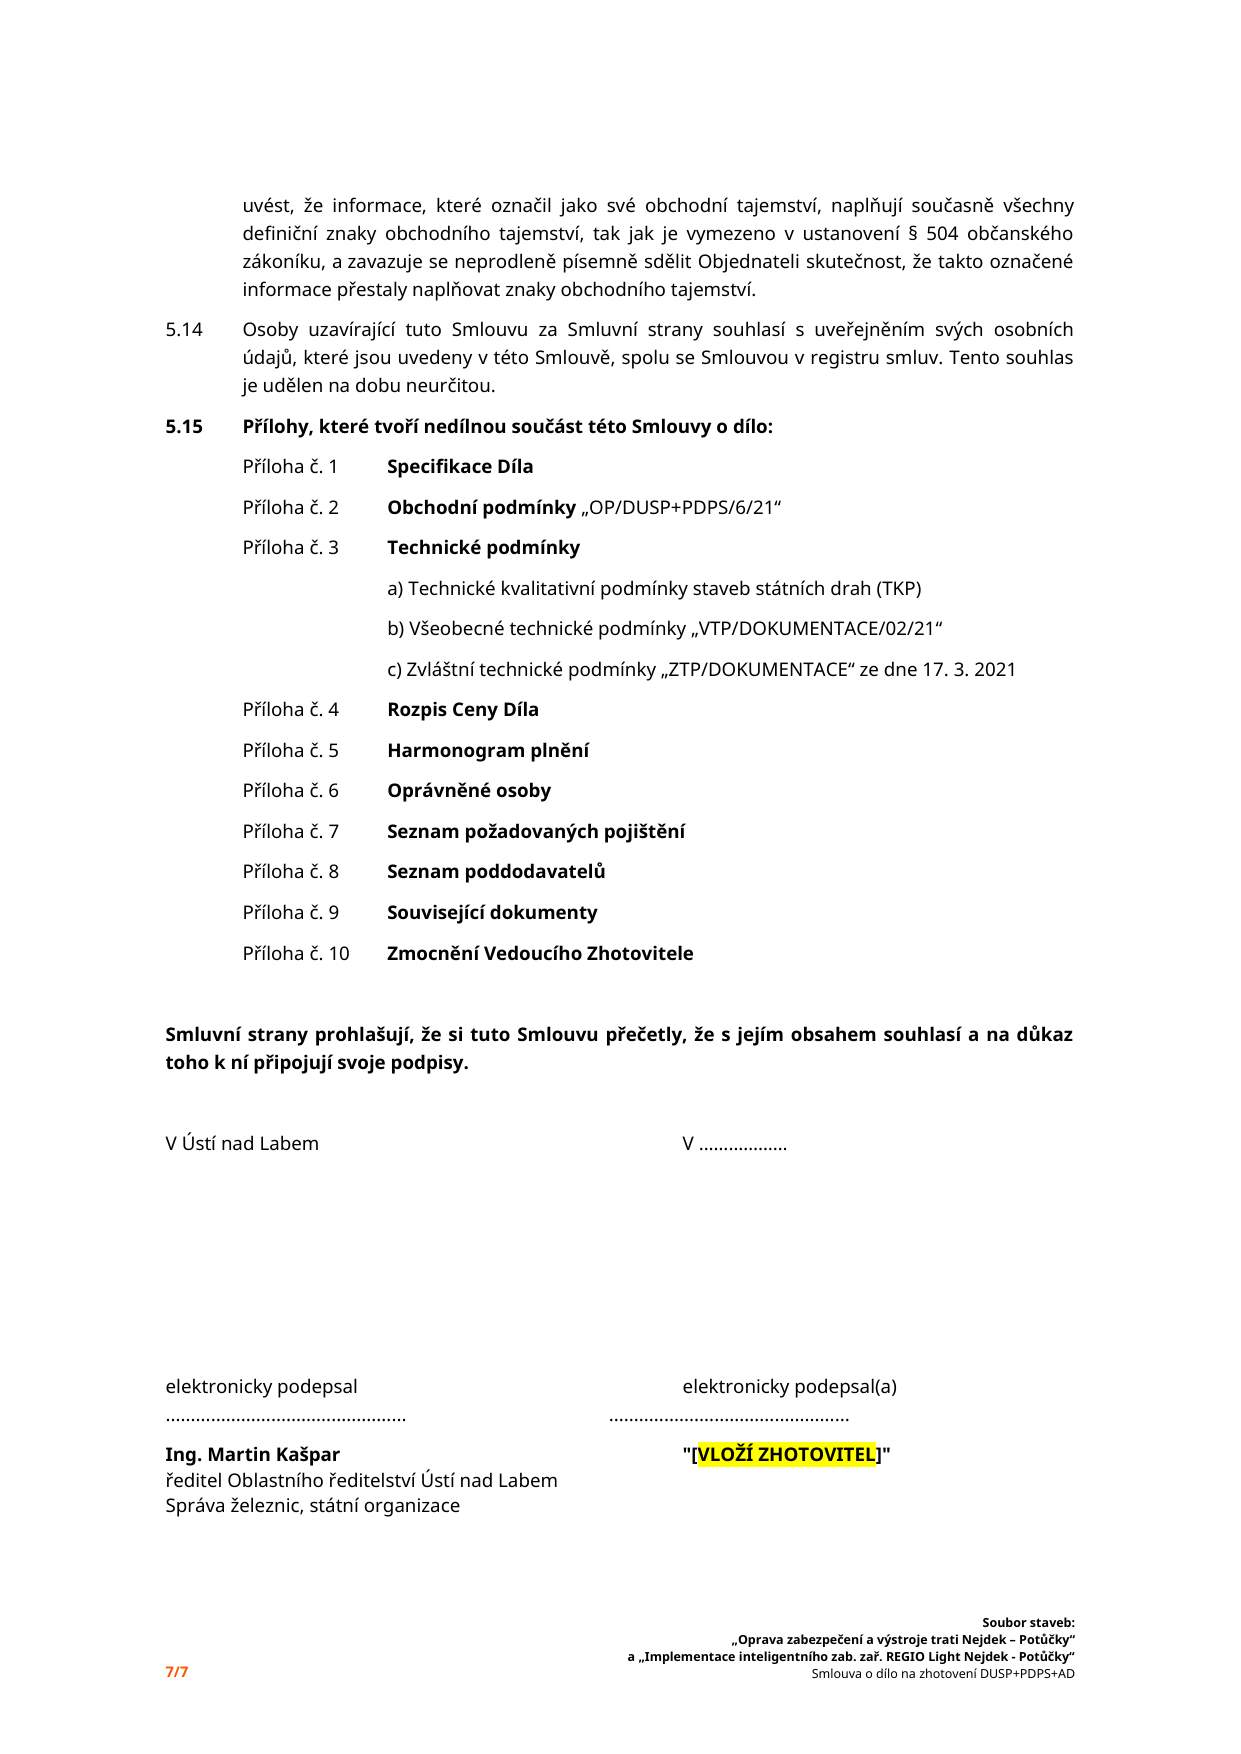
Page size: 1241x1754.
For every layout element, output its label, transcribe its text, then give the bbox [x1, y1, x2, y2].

text Smluvní strany prohlašují, že si tuto Smlouvu přečetly, že s jejím obsahem souhlasí a na důkaz toho k ní připojují svoje podpisy. [165, 1021, 1075, 1074]
text a) Technické kvalitativní podmínky staveb státních drah (TKP) [387, 575, 1075, 601]
text Příloha č. 1 Specifikace Díla [242, 454, 1075, 479]
text ředitel Oblastního ředitelství Ústí nad Labem [165, 1467, 1075, 1493]
text Ing. Martin Kašpar "[VLOŽÍ ZHOTOVITEL]" [876, 1442, 1075, 1467]
text elektronicky podepsal elektronicky podepsal(a) [165, 1373, 1075, 1399]
text Příloha č. 9 Související dokumenty [242, 899, 1075, 925]
text b) Všeobecné technické podmínky „VTP/DOKUMENTACE/02/21“ [387, 616, 1075, 641]
text Správa železnic, státní organizace [165, 1493, 1075, 1518]
text Příloha č. 5 Harmonogram plnění [242, 737, 1075, 763]
text Příloha č. 4 Rozpis Ceny Díla [242, 697, 1075, 722]
text Příloha č. 8 Seznam poddodavatelů [242, 859, 1075, 884]
text ................................................ ................................................ [165, 1401, 1075, 1427]
text V Ústí nad Labem V ……………… [165, 1130, 1075, 1156]
text Příloha č. 10 Zmocnění Vedoucího Zhotovitele [242, 940, 1075, 965]
text Příloha č. 3 Technické podmínky [242, 535, 1075, 560]
text c) Zvláštní technické podmínky „ZTP/DOKUMENTACE“ ze dne 17. 3. 2021 [387, 656, 1075, 682]
text Přílohy, které tvoří nedílnou součást této Smlouvy o dílo: [165, 413, 1075, 439]
text Osoby uzavírající tuto Smlouvu za Smluvní strany souhlasí s uveřejněním svých osobních údajů, které jsou uvedeny v této Smlouvě, spolu se Smlouvou v registru smluv. Tento souhlas je udělen na dobu neurčitou. [165, 317, 1075, 398]
text Ing. Martin Kašpar "[VLOŽÍ ZHOTOVITEL]" [165, 1442, 698, 1467]
text Příloha č. 6 Oprávněné osoby [242, 778, 1075, 803]
text Příloha č. 7 Seznam požadovaných pojištění [242, 818, 1075, 844]
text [242, 192, 1075, 302]
text Příloha č. 2 Obchodní podmínky „OP/DUSP+PDPS/6/21“ [242, 494, 1075, 520]
